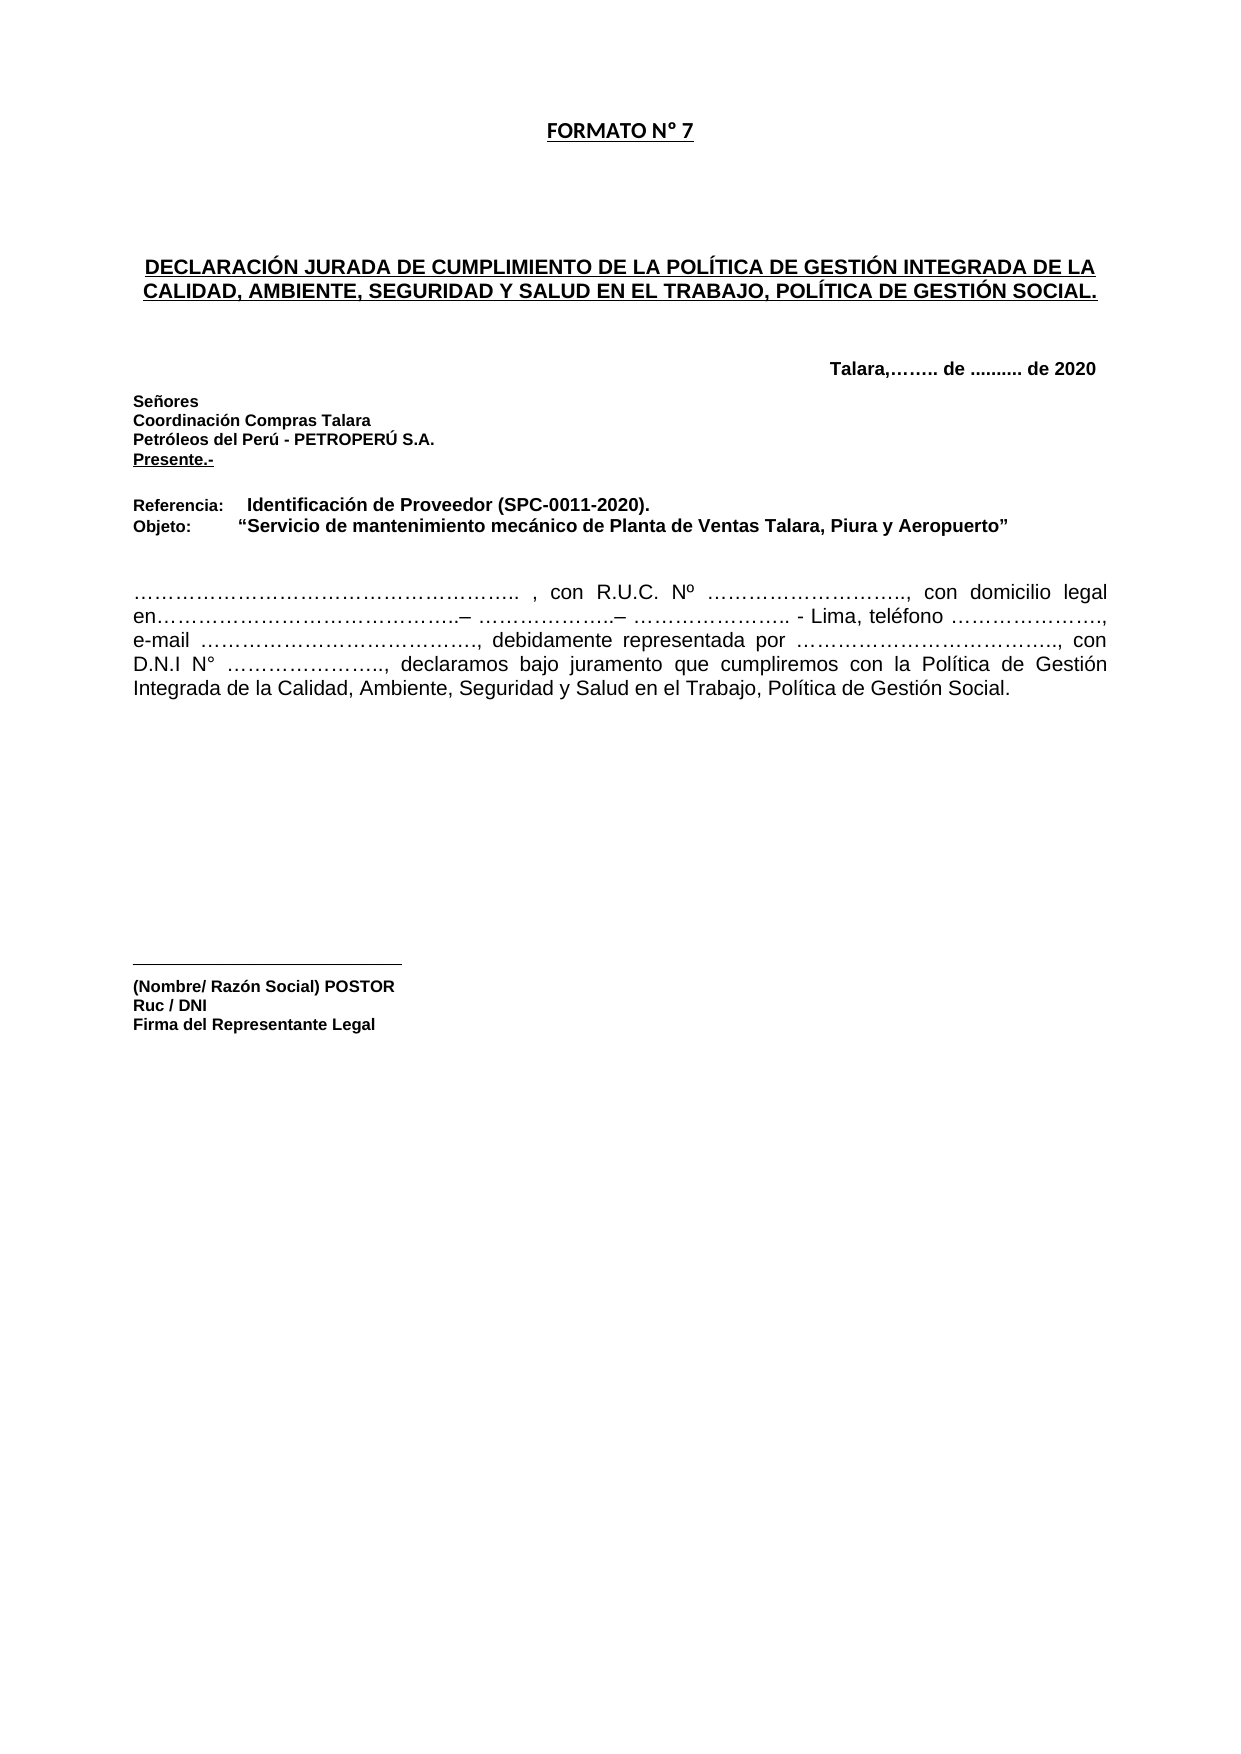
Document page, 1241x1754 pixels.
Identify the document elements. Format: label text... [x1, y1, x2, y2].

text Referencia: Identificación de Proveedor (SPC-0011-2020). [133, 493, 1122, 515]
text Firma del Representante Legal [133, 1015, 1107, 1034]
text FORMATO Nº 7 [133, 116, 1107, 144]
text Ruc / DNI [133, 996, 1107, 1015]
text ……………………………………………….. , con R.U.C. Nº ……………………….., con domicilio legal en……………………………………..– ………………..– ………………….. - Lima, teléfono …………………., e-mail …………………………………., debidamente representada por ……………………………….., con D.N.I N° ………………….., declaramos bajo juramento que cumpliremos con la Política de Gestión Integrada de la Calidad, Ambiente, Seguridad y Salud en el Trabajo, Política de Gestión Social. [133, 580, 1107, 700]
text (Nombre/ Razón Social) POSTOR [133, 976, 1107, 996]
text Petróleos del Perú - PETROPERÚ S.A. [133, 430, 1105, 449]
text Presente.- [133, 449, 1105, 468]
text DECLARACIÓN JURADA DE CUMPLIMIENTO DE LA POLÍTICA DE GESTIÓN INTEGRADA DE LA CALIDAD, AMBIENTE, SEGURIDAD Y SALUD EN EL TRABAJO, POLÍTICA DE GESTIÓN SOCIAL. [133, 255, 1107, 303]
text Talara,…….. de .......... de 2020 [812, 358, 1105, 379]
text Coordinación Compras Talara [133, 411, 1105, 430]
text _____________________________ [133, 948, 1107, 967]
text Señores [133, 392, 1105, 411]
text Objeto: “Servicio de mantenimiento mecánico de Planta de Ventas Talara, Piura y Aeropuerto” [133, 515, 1107, 537]
